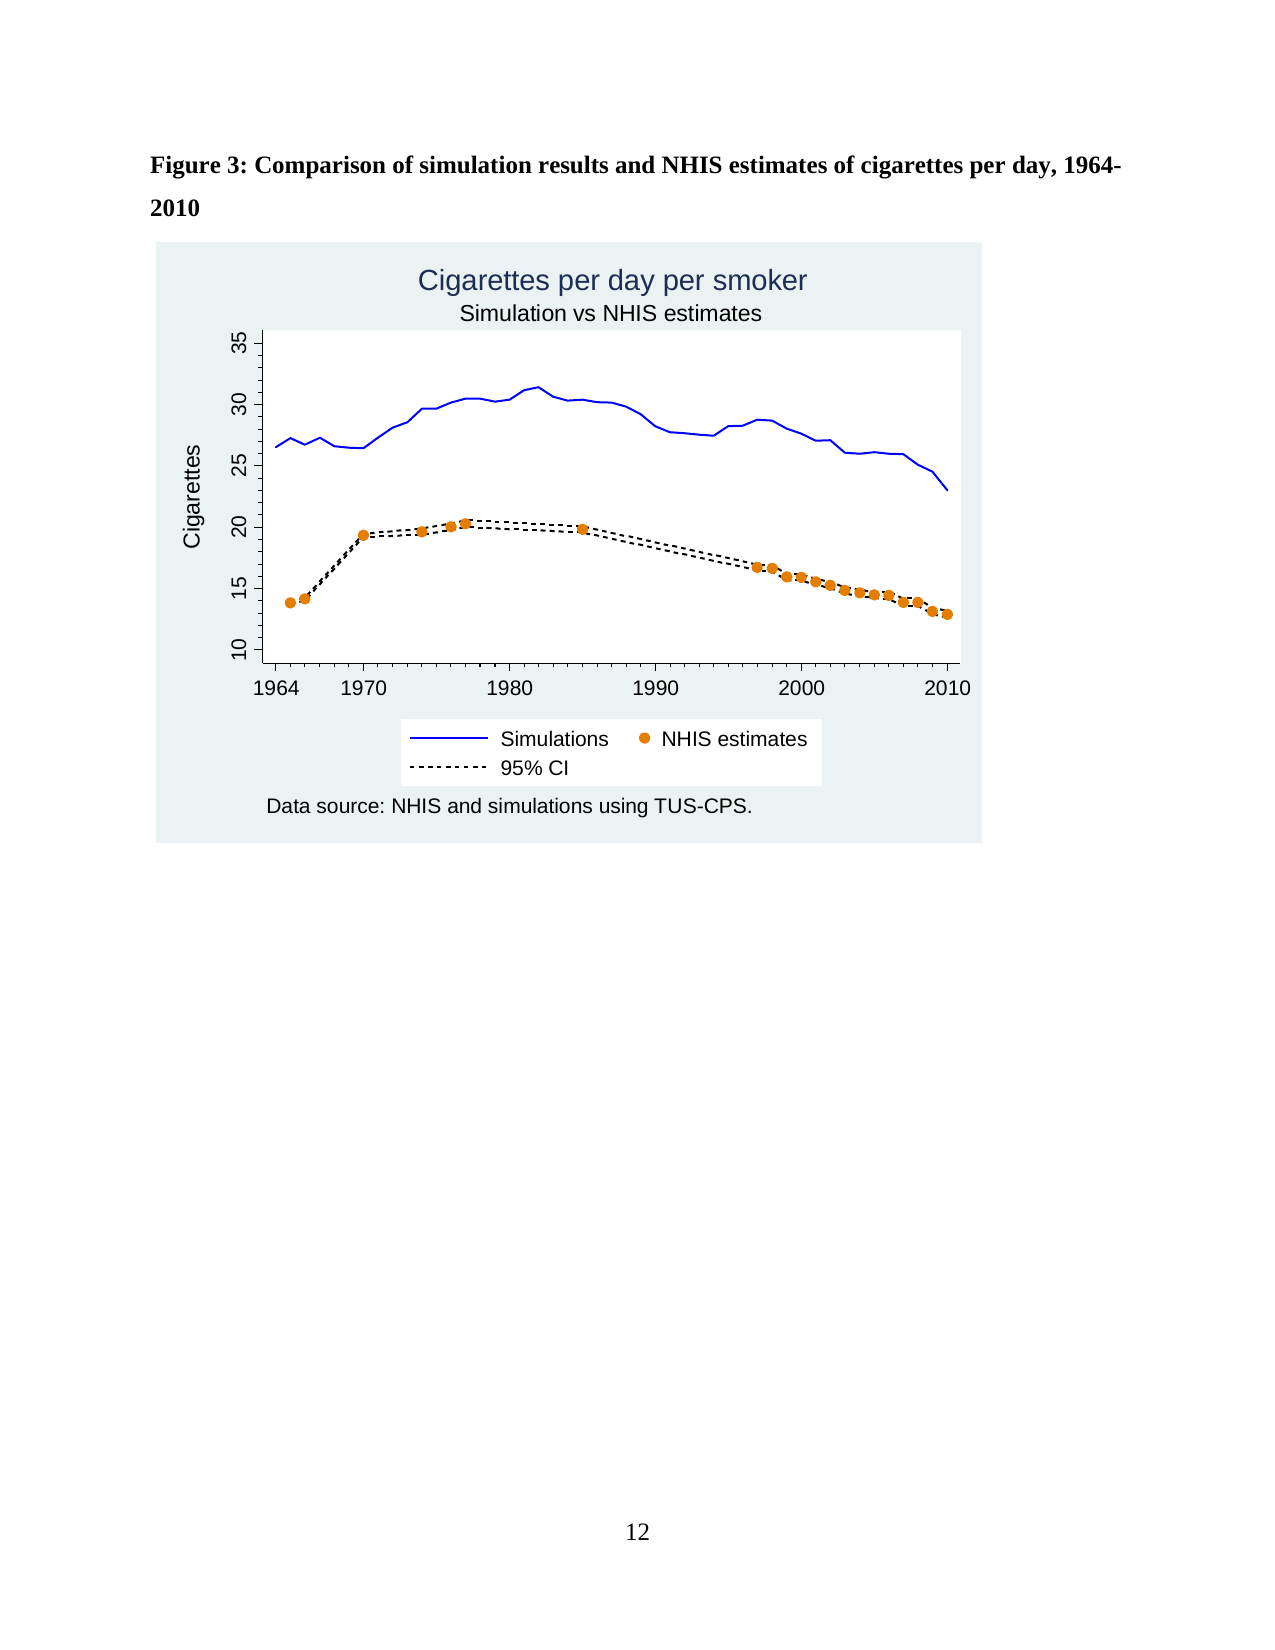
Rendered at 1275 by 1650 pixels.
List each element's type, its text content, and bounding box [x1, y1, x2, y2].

text Figure 3: Comparison of simulation results and NHIS estimates of cigarettes per day, 1964-2010 [150, 150, 1125, 222]
